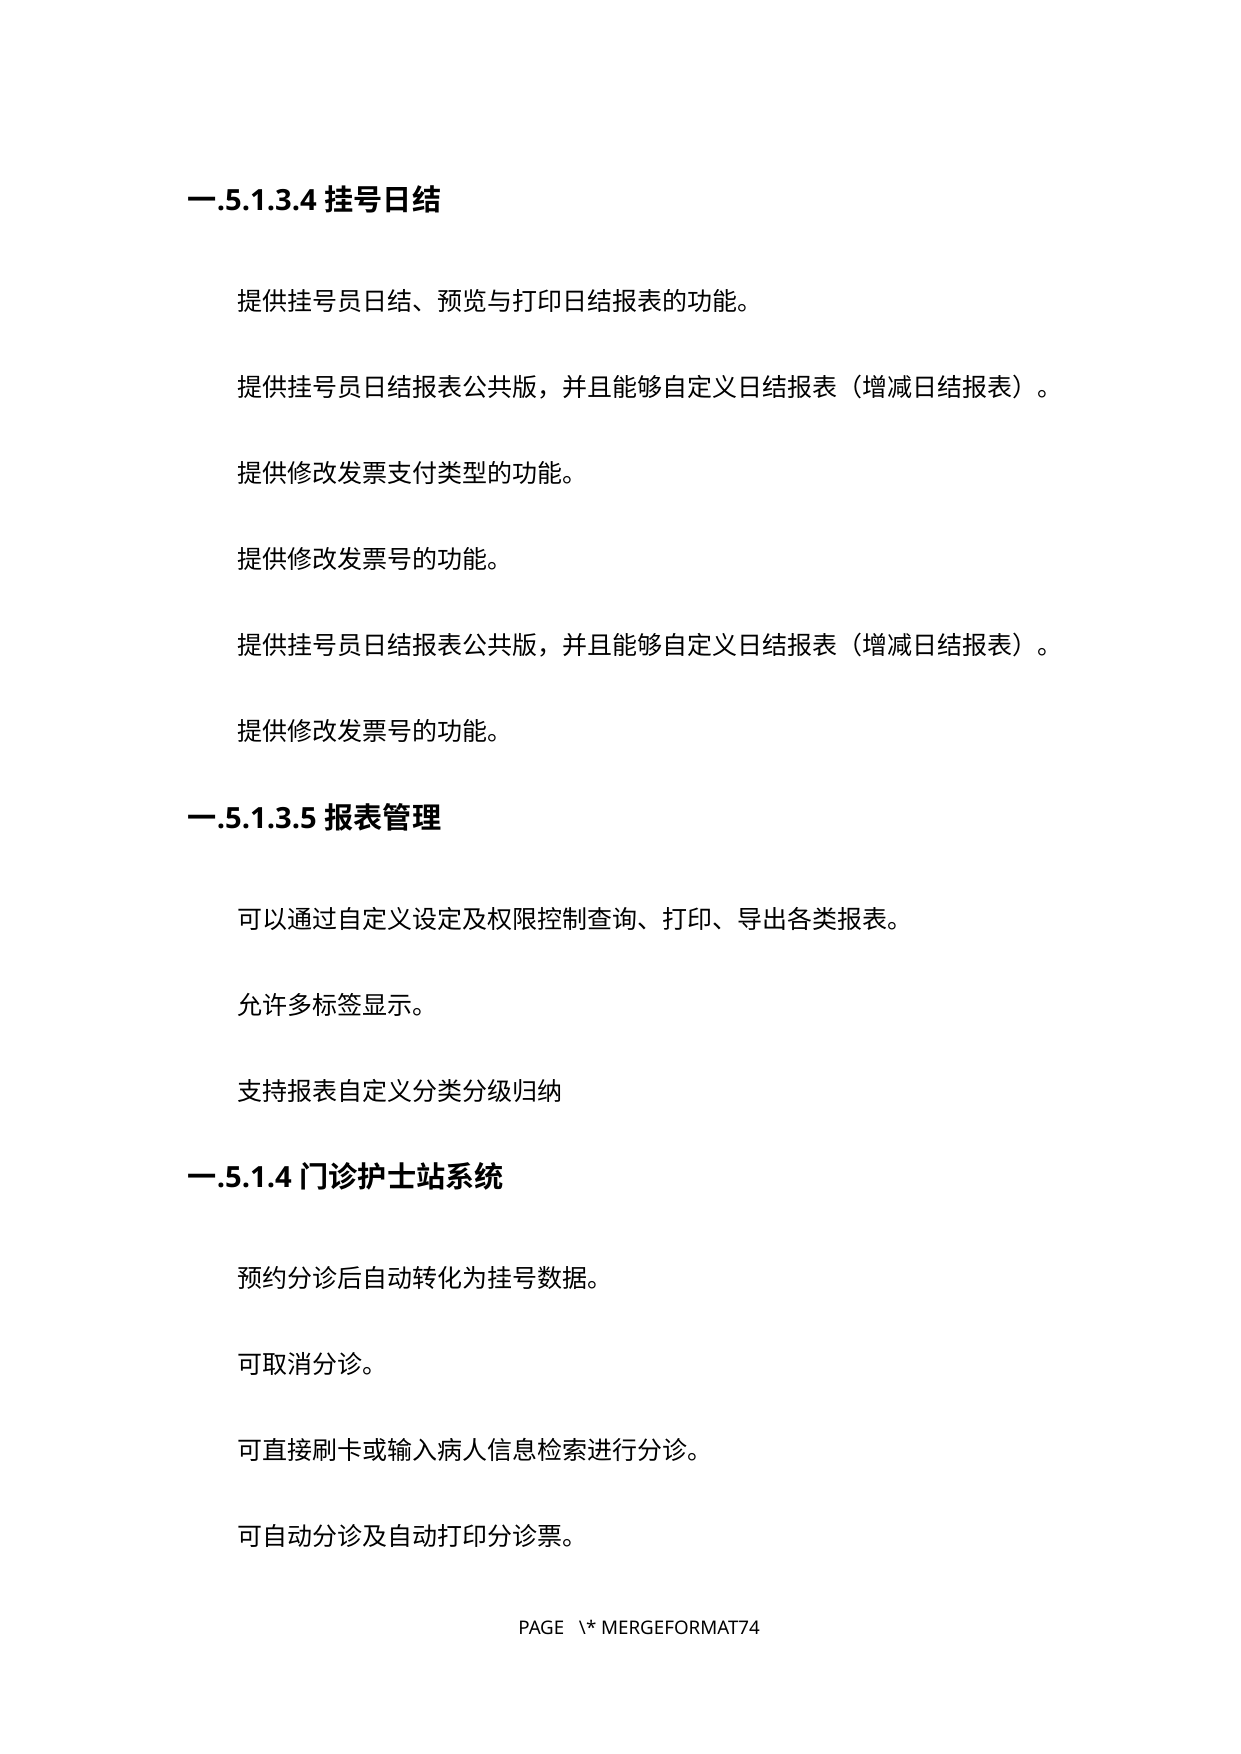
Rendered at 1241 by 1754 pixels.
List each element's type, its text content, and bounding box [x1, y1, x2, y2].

subtitle 报表管理 [187, 782, 1053, 849]
text 允许多标签显示。 [187, 969, 1053, 1037]
text 可直接刷卡或输入病人信息检索进行分诊。 [187, 1415, 1053, 1483]
text 预约分诊后自动转化为挂号数据。 [187, 1243, 1053, 1311]
text 提供挂号员日结报表公共版，并且能够自定义日结报表（增减日结报表）。 [187, 609, 1053, 677]
text 提供修改发票支付类型的功能。 [187, 437, 1053, 505]
subtitle 门诊护士站系统 [187, 1141, 1053, 1209]
text 提供挂号员日结报表公共版，并且能够自定义日结报表（增减日结报表）。 [187, 351, 1053, 419]
text 可以通过自定义设定及权限控制查询、打印、导出各类报表。 [187, 883, 1053, 951]
text 可自动分诊及自动打印分诊票。 [187, 1501, 1053, 1569]
text 提供挂号员日结、预览与打印日结报表的功能。 [187, 265, 1053, 333]
text 提供修改发票号的功能。 [187, 523, 1053, 591]
subtitle 挂号日结 [187, 164, 1053, 232]
text 提供修改发票号的功能。 [187, 696, 1053, 763]
text 支持报表自定义分类分级归纳 [187, 1055, 1053, 1123]
text 可取消分诊。 [187, 1329, 1053, 1397]
